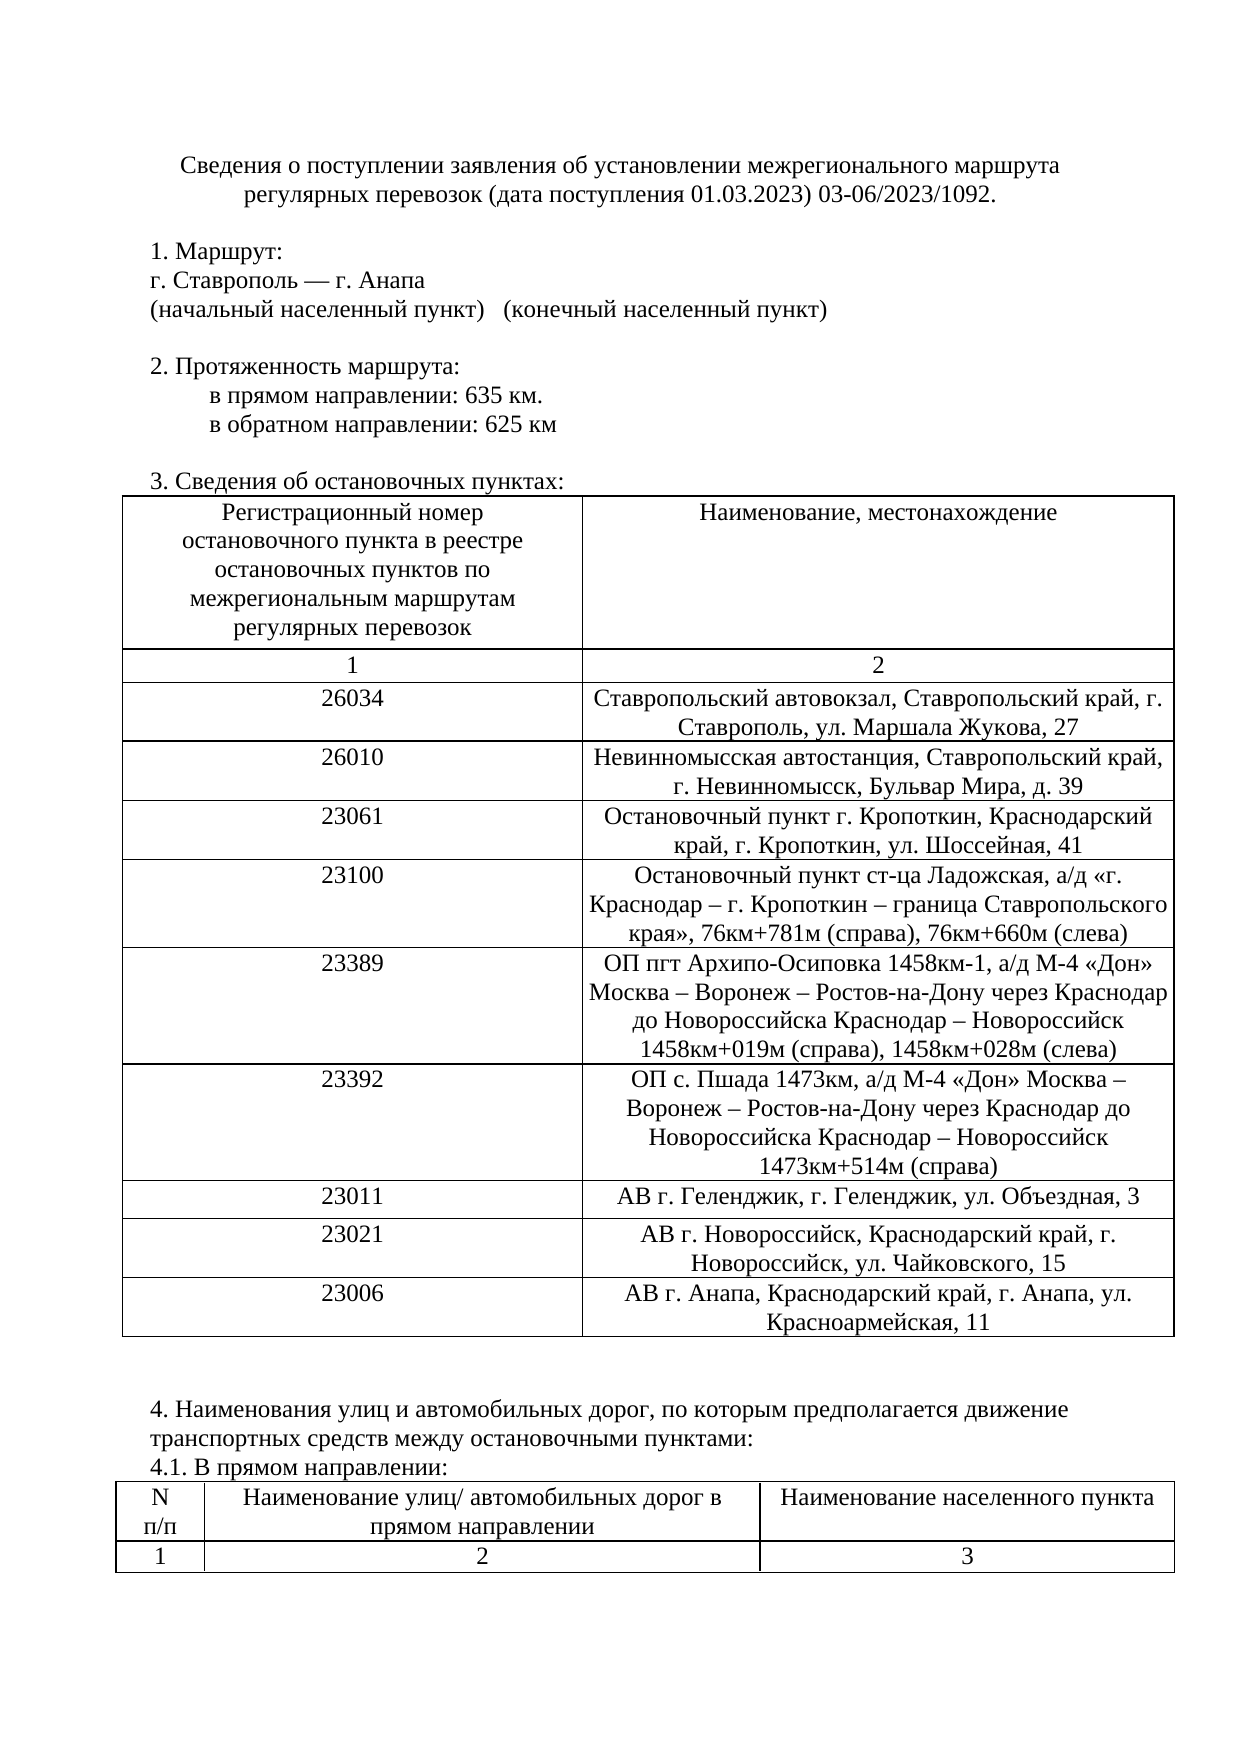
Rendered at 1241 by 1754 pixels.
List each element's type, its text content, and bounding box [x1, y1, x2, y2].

table_header Наименование, местонахождение [583, 497, 1173, 648]
table_cell 1 [123, 650, 582, 681]
table_cell АВ г. Новороссийск, Краснодарский край, г. Новороссийск, ул. Чайковского, 15 [583, 1219, 1173, 1276]
table_header Наименование населенного пункта [761, 1482, 1174, 1540]
table_cell АВ г. Геленджик, г. Геленджик, ул. Объездная, 3 [583, 1181, 1173, 1217]
table_cell 1 [117, 1542, 204, 1571]
table_cell Остановочный пункт ст-ца Ладожская, а/д «г. Краснодар – г. Кропоткин – граница Ставропольского края», 76км+781м (справа), 76км+660м (слева) [583, 860, 1173, 946]
table_cell 26034 [123, 683, 582, 740]
table_cell 23100 [123, 860, 582, 946]
table_cell ОП пгт Архипо-Осиповка 1458км-1, а/д М-4 «Дон» Москва – Воронеж – Ростов-на-Дону через Краснодар до Новороссийска Краснодар – Новороссийск 1458км+019м (справа), 1458км+028м (слева) [583, 948, 1173, 1063]
table_cell ОП с. Пшада 1473км, а/д М-4 «Дон» Москва – Воронеж – Ростов-на-Дону через Краснодар до Новороссийска Краснодар – Новороссийск 1473км+514м (справа) [583, 1065, 1173, 1179]
text 4.1. В прямом направлении: [150, 1452, 1090, 1481]
text в прямом направлении: 635 км. [150, 380, 1090, 409]
table_cell 26010 [123, 742, 582, 799]
table_cell 3 [761, 1542, 1174, 1571]
text 3. Сведения об остановочных пунктах: [150, 466, 1090, 495]
table_cell Ставропольский автовокзал, Ставропольский край, г. Ставрополь, ул. Маршала Жукова, 27 [583, 683, 1173, 740]
text Сведения о поступлении заявления об установлении межрегионального маршрута регулярных перевозок (дата поступления 01.03.2023) 03-06/2023/1092. [150, 150, 1090, 207]
table_cell 23389 [123, 948, 582, 1063]
text 1. Маршрут: [150, 236, 1090, 265]
text (начальный населенный пункт) (конечный населенный пункт) [150, 294, 1090, 322]
table_cell АВ г. Анапа, Краснодарский край, г. Анапа, ул. Красноармейская, 11 [583, 1278, 1173, 1336]
table_cell 23011 [123, 1181, 582, 1217]
table_cell 2 [205, 1542, 759, 1571]
table_header Наименование улиц/ автомобильных дорог в прямом направлении [205, 1482, 760, 1540]
text в обратном направлении: 625 км [150, 409, 1090, 437]
table_cell 23061 [123, 801, 582, 858]
table_header Регистрационный номер остановочного пункта в реестре остановочных пунктов по межрегиональным маршрутам регулярных перевозок [123, 497, 582, 648]
text 2. Протяженность маршрута: [150, 351, 1090, 380]
table_cell 23006 [123, 1278, 582, 1336]
table_header N п/п [117, 1482, 204, 1540]
table_cell 23021 [123, 1219, 582, 1276]
table_cell 2 [583, 650, 1173, 681]
text 4. Наименования улиц и автомобильных дорог, по которым предполагается движение транспортных средств между остановочными пунктами: [150, 1394, 1090, 1452]
text г. Ставрополь — г. Анапа [150, 265, 1090, 294]
table_cell 23392 [123, 1065, 582, 1179]
table_cell Остановочный пункт г. Кропоткин, Краснодарский край, г. Кропоткин, ул. Шоссейная, 41 [583, 801, 1173, 858]
table_cell Невинномысская автостанция, Ставропольский край, г. Невинномысск, Бульвар Мира, д. 39 [583, 742, 1173, 799]
